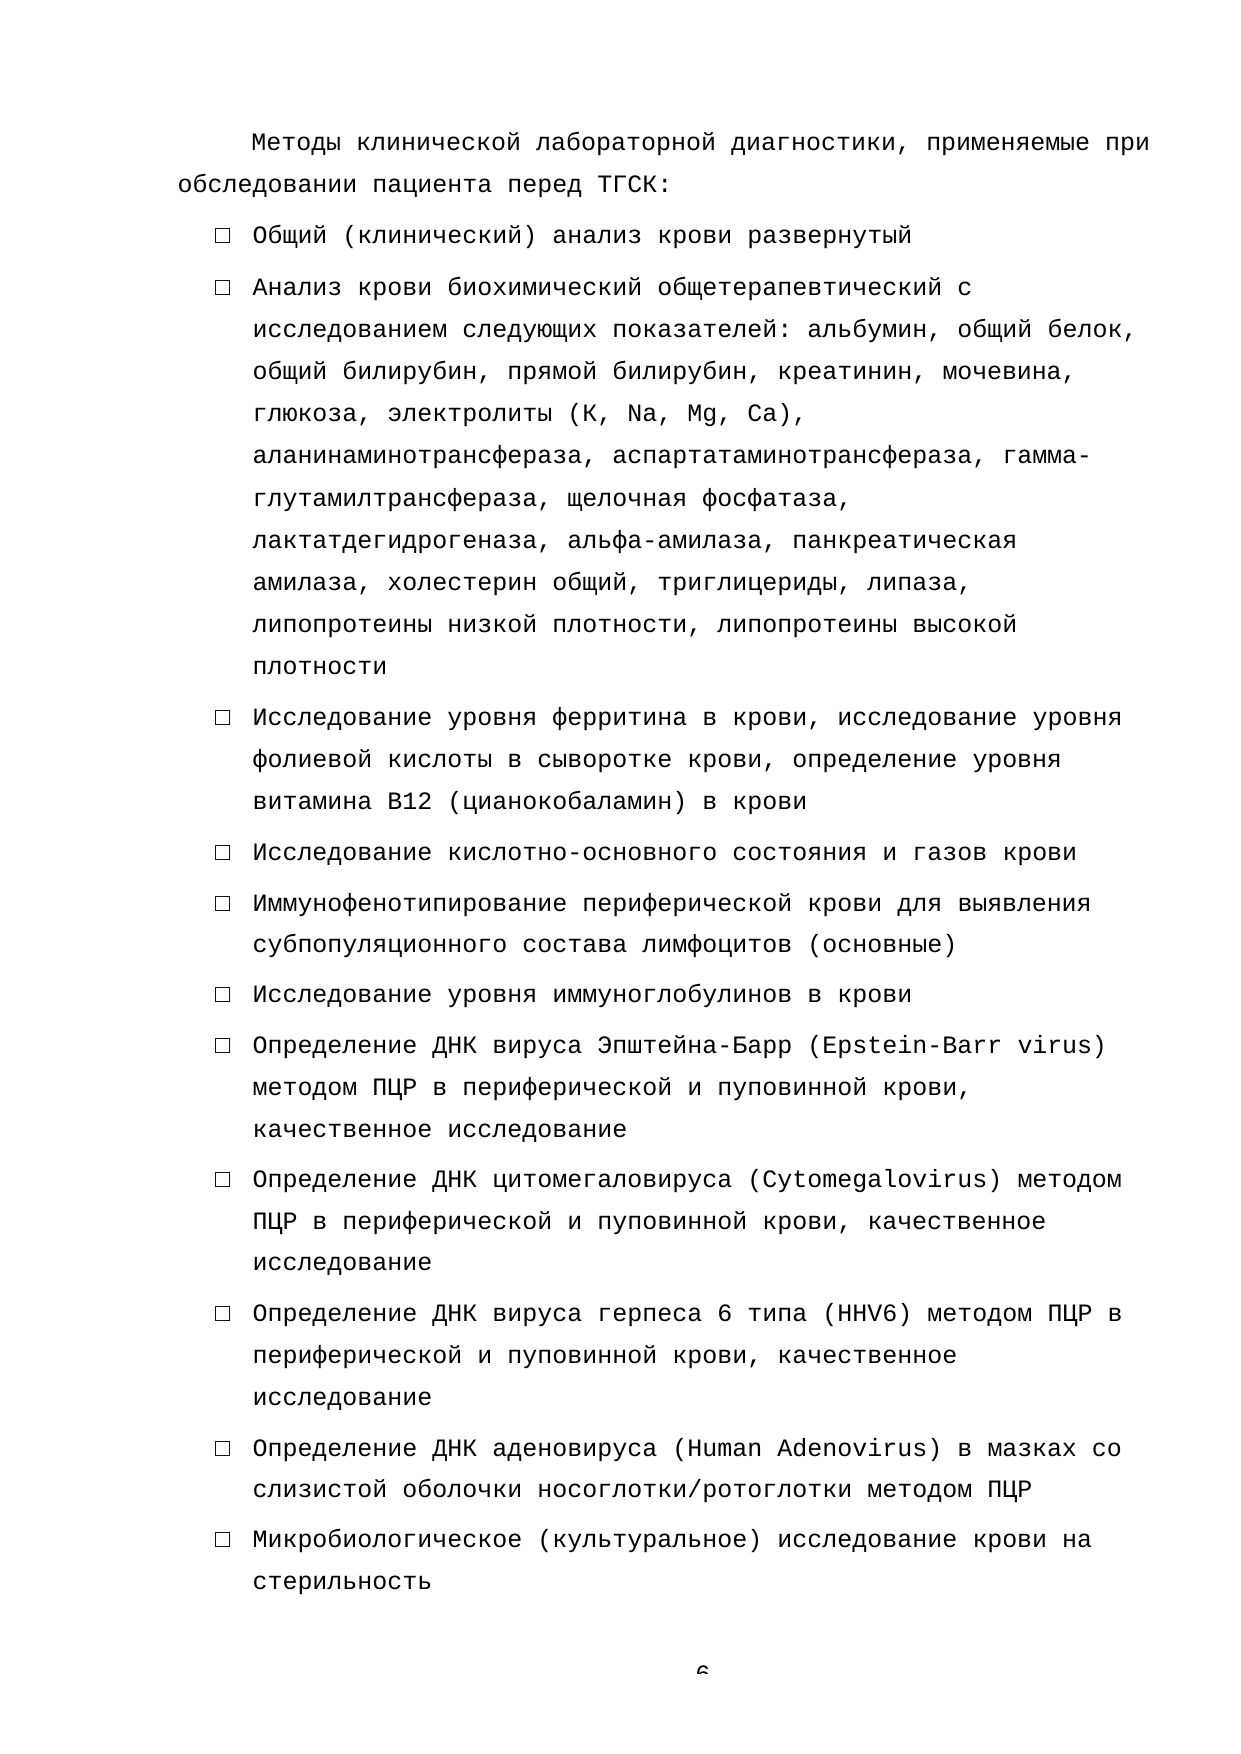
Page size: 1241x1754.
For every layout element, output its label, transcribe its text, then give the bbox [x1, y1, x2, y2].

list Исследование уровня ферритина в крови, исследование уровня фолиевой кислоты в сыворотке крови, определение уровня витамина В12 (цианокобаламин) в крови [215, 702, 1122, 817]
list Общий (клинический) анализ крови развернутый [215, 220, 1163, 251]
list Определение ДНК вируса Эпштейна-Барр (Epstein-Barr virus) методом ПЦР в периферической и пуповинной крови, качественное исследование [215, 1031, 1107, 1144]
list Исследование уровня иммуноглобулинов в крови [215, 979, 1163, 1010]
list Анализ крови биохимический общетерапевтический с исследованием следующих показателей: альбумин, общий белок, общий билирубин, прямой билирубин, креатинин, мочевина, глюкоза, электролиты (К, Na, Mg, Ca), аланинаминотрансфераза, аспартатаминотрансфераза, гамма- глутамилтрансфераза, щелочная фосфатаза, лактатдегидрогеназа, альфа-амилаза, панкреатическая амилаза, холестерин общий, триглицериды, липаза, липопротеины низкой плотности, липопротеины высокой плотности [215, 272, 1137, 682]
list Исследование кислотно-основного состояния и газов крови [215, 837, 1163, 868]
list Определение ДНК цитомегаловируса (Cytomegalovirus) методом ПЦР в периферической и пуповинной крови, качественное исследование [215, 1164, 1122, 1278]
list Определение ДНК вируса герпеса 6 типа (HHV6) методом ПЦР в периферической и пуповинной крови, качественное исследование [215, 1298, 1122, 1413]
list Иммунофенотипирование периферической крови для выявления субпопуляционного состава лимфоцитов (основные) [215, 888, 1092, 959]
list Определение ДНК аденовируса (Human Adenovirus) в мазках со слизистой оболочки носоглотки/ротоглотки методом ПЦР [215, 1433, 1122, 1504]
text Методы клинической лабораторной диагностики, применяемые при обследовании пациента перед ТГСК: [177, 129, 1152, 200]
list Микробиологическое (культуральное) исследование крови на стерильность [215, 1524, 1092, 1597]
